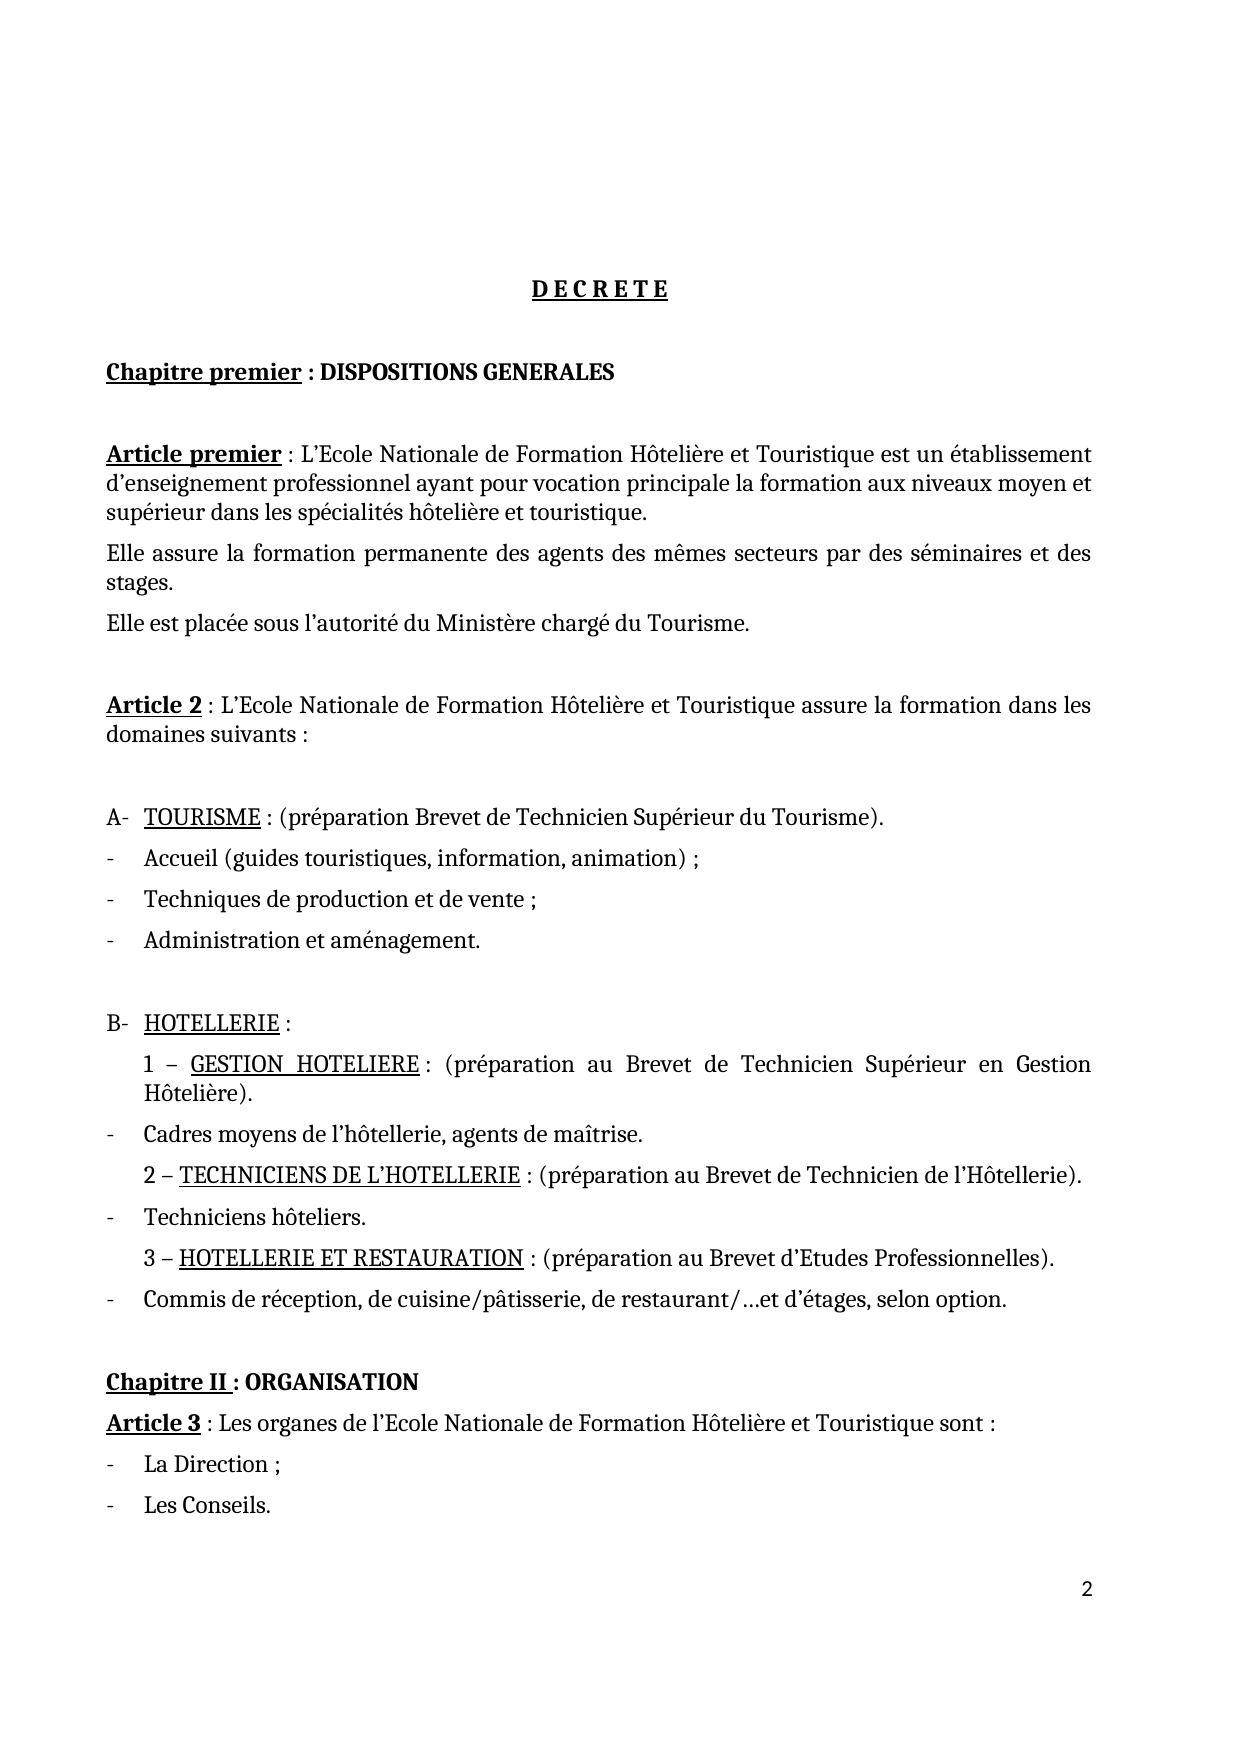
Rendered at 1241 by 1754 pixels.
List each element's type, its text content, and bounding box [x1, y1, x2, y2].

list La Direction ; [106, 1450, 1093, 1479]
text 3 – HOTELLERIE ET RESTAURATION : (préparation au Brevet d’Etudes Professionnelles). [144, 1244, 1093, 1273]
text 2 – TECHNICIENS DE L’HOTELLERIE : (préparation au Brevet de Technicien de l’Hôtellerie). [144, 1161, 1093, 1190]
text Chapitre premier : DISPOSITIONS GENERALES [106, 358, 1093, 386]
list HOTELLERIE : [106, 1009, 1093, 1038]
list Techniciens hôteliers. [106, 1203, 1093, 1231]
text Article 2 : L’Ecole Nationale de Formation Hôtelière et Touristique assure la formation dans les domaines suivants : [106, 691, 1093, 749]
list Techniques de production et de vente ; [106, 885, 1093, 914]
list Les Conseils. [106, 1491, 1093, 1520]
list TOURISME : (préparation Brevet de Technicien Supérieur du Tourisme). [106, 803, 1093, 831]
list Commis de réception, de cuisine/pâtisserie, de restaurant/…et d’étages, selon option. [106, 1285, 1093, 1314]
text D E C R E T E [106, 275, 1093, 304]
list Cadres moyens de l’hôtellerie, agents de maîtrise. [106, 1120, 1093, 1149]
list Administration et aménagement. [106, 926, 1093, 955]
text Elle est placée sous l’autorité du Ministère chargé du Tourisme. [106, 609, 1093, 638]
text Elle assure la formation permanente des agents des mêmes secteurs par des séminaires et des stages. [106, 539, 1093, 596]
text 1 – GESTION HOTELIERE : (préparation au Brevet de Technicien Supérieur en Gestion Hôtelière). [144, 1050, 1093, 1108]
list Accueil (guides touristiques, information, animation) ; [106, 844, 1093, 873]
text Article 3 : Les organes de l’Ecole Nationale de Formation Hôtelière et Touristique sont : [106, 1409, 1093, 1438]
text Article premier : L’Ecole Nationale de Formation Hôtelière et Touristique est un établissement d’enseignement professionnel ayant pour vocation principale la formation aux niveaux moyen et supérieur dans les spécialités hôtelière et touristique. [106, 440, 1093, 526]
text Chapitre II : ORGANISATION [106, 1368, 1093, 1396]
